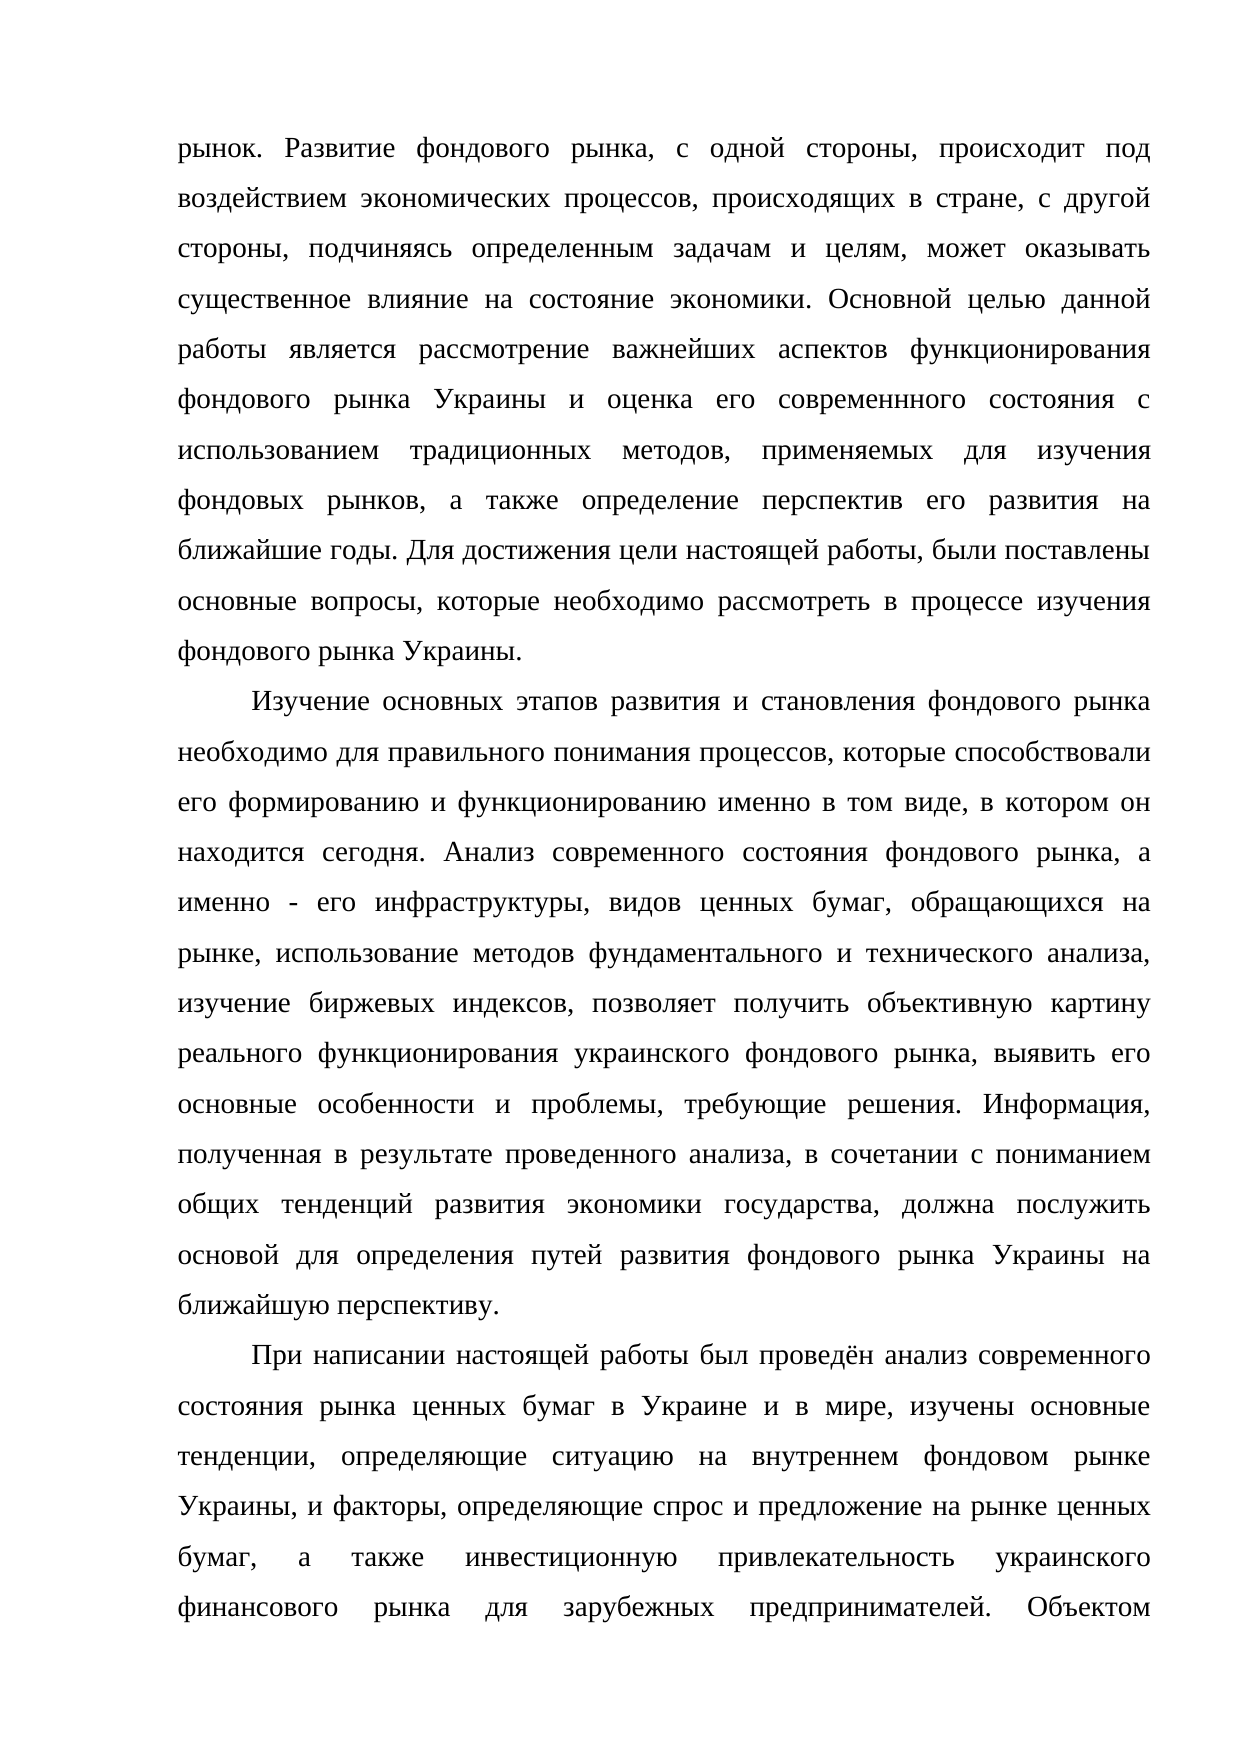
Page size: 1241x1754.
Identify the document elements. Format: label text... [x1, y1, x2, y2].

text Изучение основных этапов развития и становления фондового рынка необходимо для правильного понимания процессов, которые способствовали его формированию и функционированию именно в том виде, в котором он находится сегодня. Анализ современного состояния фондового рынка, а именно - его инфраструктуры, видов ценных бумаг, обращающихся на рынке, использование методов фундаментального и технического анализа, изучение биржевых индексов, позволяет получить объективную картину реального функционирования украинского фондового рынка, выявить его основные особенности и проблемы, требующие решения. Информация, полученная в результате проведенного анализа, в сочетании с пониманием общих тенденций развития экономики государства, должна послужить основой для определения путей развития фондового рынка Украины на ближайшую перспективу. [177, 683, 1152, 1321]
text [177, 130, 1152, 667]
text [177, 1337, 1152, 1622]
